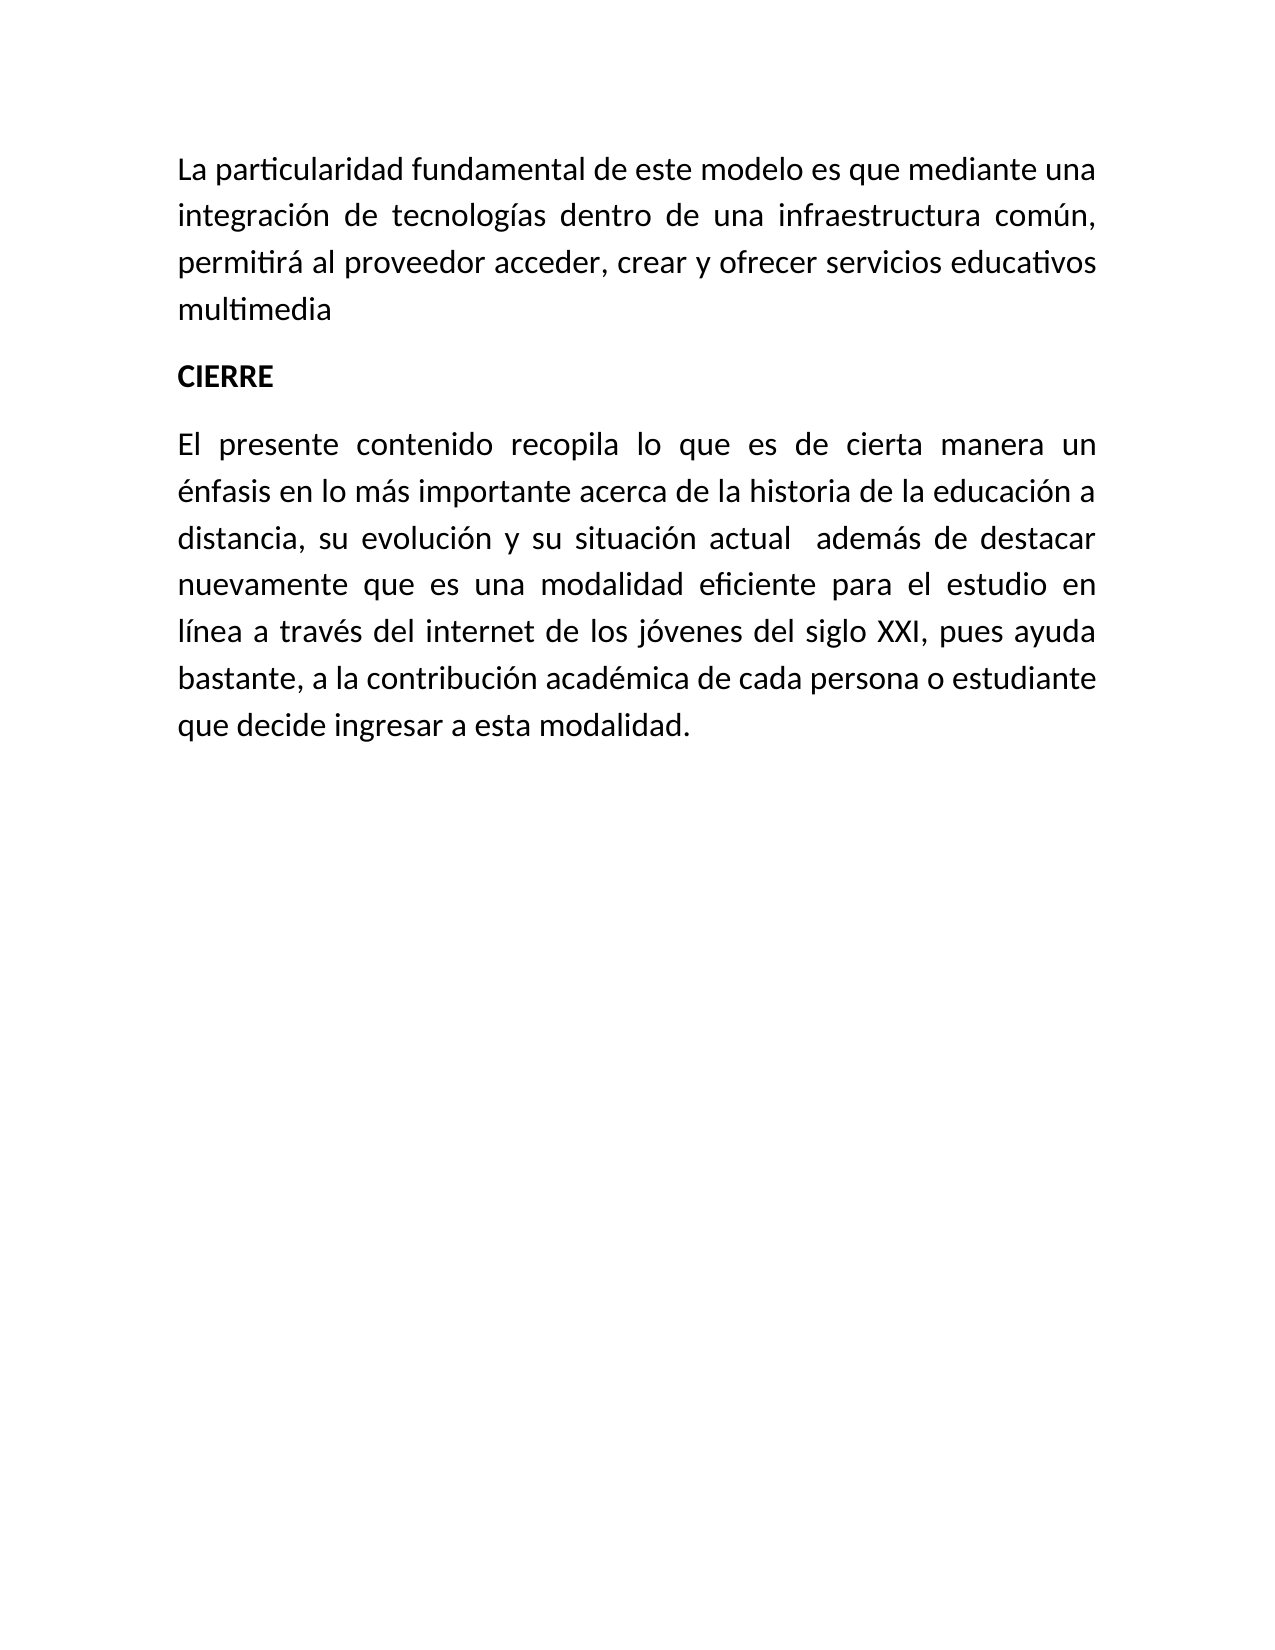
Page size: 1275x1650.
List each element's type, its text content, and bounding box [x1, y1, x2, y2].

text CIERRE [177, 356, 1098, 396]
text El presente contenido recopila lo que es de cierta manera un énfasis en lo más importante acerca de la historia de la educación a distancia, su evolución y su situación actual además de destacar nuevamente que es una modalidad eficiente para el estudio en línea a través del internet de los jóvenes del siglo XXI, pues ayuda bastante, a la contribución académica de cada persona o estudiante que decide ingresar a esta modalidad. [177, 423, 1098, 744]
text La particularidad fundamental de este modelo es que mediante una integración de tecnologías dentro de una infraestructura común, permitirá al proveedor acceder, crear y ofrecer servicios educativos multimedia [177, 148, 1098, 329]
